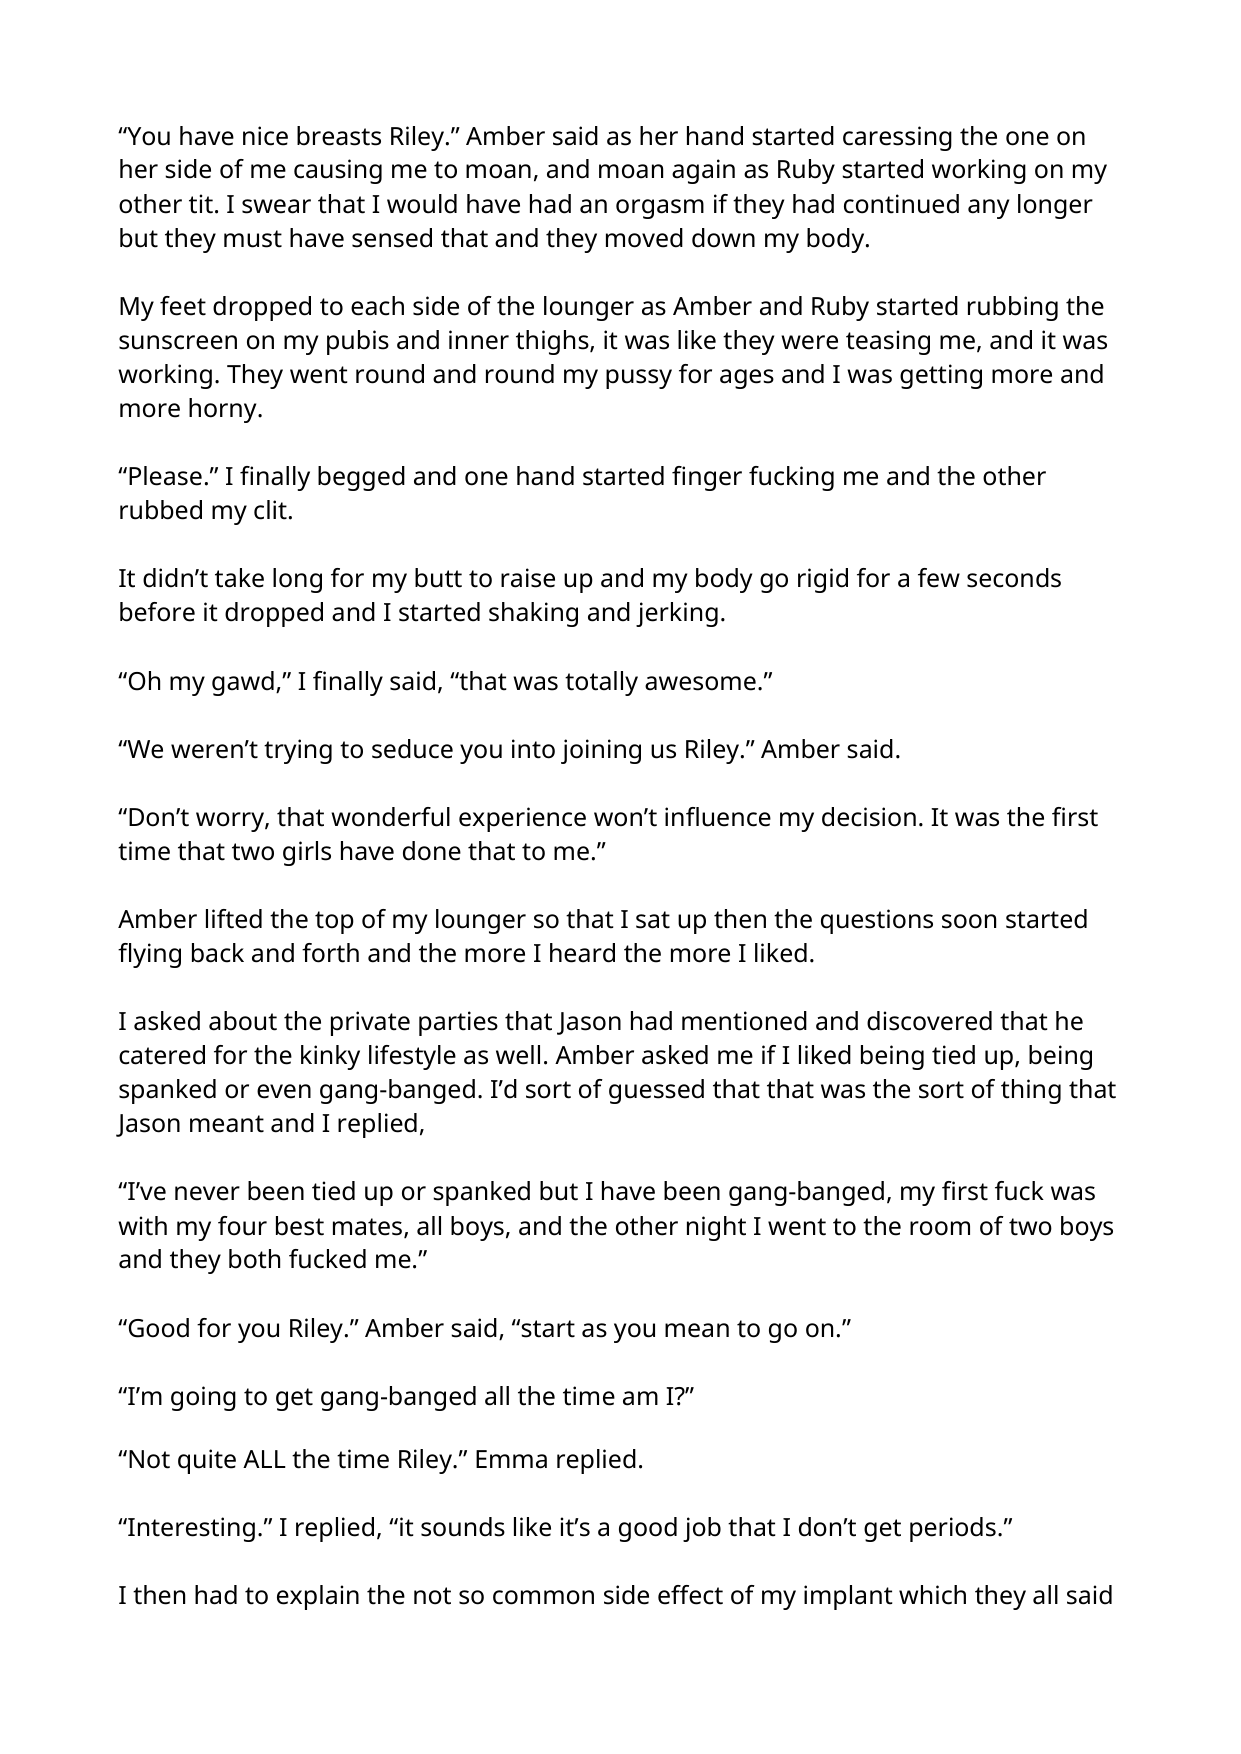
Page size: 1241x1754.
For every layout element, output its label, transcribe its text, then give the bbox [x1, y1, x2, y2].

text “Please.” I finally begged and one hand started finger fucking me and the other rubbed my clit. [118, 459, 1122, 527]
text “Not quite ALL the time Riley.” Emma replied. [118, 1441, 1122, 1475]
text It didn’t take long for my butt to raise up and my body go rigid for a few seconds before it dropped and I started shaking and jerking. [118, 561, 1122, 629]
text “Interesting.” I replied, “it sounds like it’s a good job that I don’t get periods.” [118, 1509, 1122, 1543]
text “Oh my gawd,” I finally said, “that was totally awesome.” [118, 663, 1122, 697]
text “We weren’t trying to seduce you into joining us Riley.” Amber said. [118, 731, 1122, 765]
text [118, 1577, 1122, 1612]
text “You have nice breasts Riley.” Amber said as her hand started caressing the one on her side of me causing me to moan, and moan again as Ruby started working on my other tit. I swear that I would have had an orgasm if they had continued any longer but they must have sensed that and they moved down my body. [118, 118, 1122, 254]
text “Good for you Riley.” Amber said, “start as you mean to go on.” [118, 1310, 1122, 1344]
text My feet dropped to each side of the lounger as Amber and Ruby started rubbing the sunscreen on my pubis and inner thighs, it was like they were teasing me, and it was working. They went round and round my pussy for ages and I was getting more and more horny. [118, 288, 1122, 425]
text Amber lifted the top of my lounger so that I sat up then the questions soon started flying back and forth and the more I heard the more I liked. [118, 867, 1122, 970]
text “I’ve never been tied up or spanked but I have been gang-banged, my first fuck was with my four best mates, all boys, and the other night I went to the room of two boys and they both fucked me.” [118, 1174, 1122, 1276]
text “Don’t worry, that wonderful experience won’t influence my decision. It was the first time that two girls have done that to me.” [118, 799, 1122, 867]
text I asked about the private parties that Jason had mentioned and discovered that he catered for the kinky lifestyle as well. Amber asked me if I liked being tied up, being spanked or even gang-banged. I’d sort of guessed that that was the sort of thing that Jason meant and I replied, [118, 1004, 1122, 1140]
text “I’m going to get gang-banged all the time am I?” [118, 1378, 1122, 1412]
